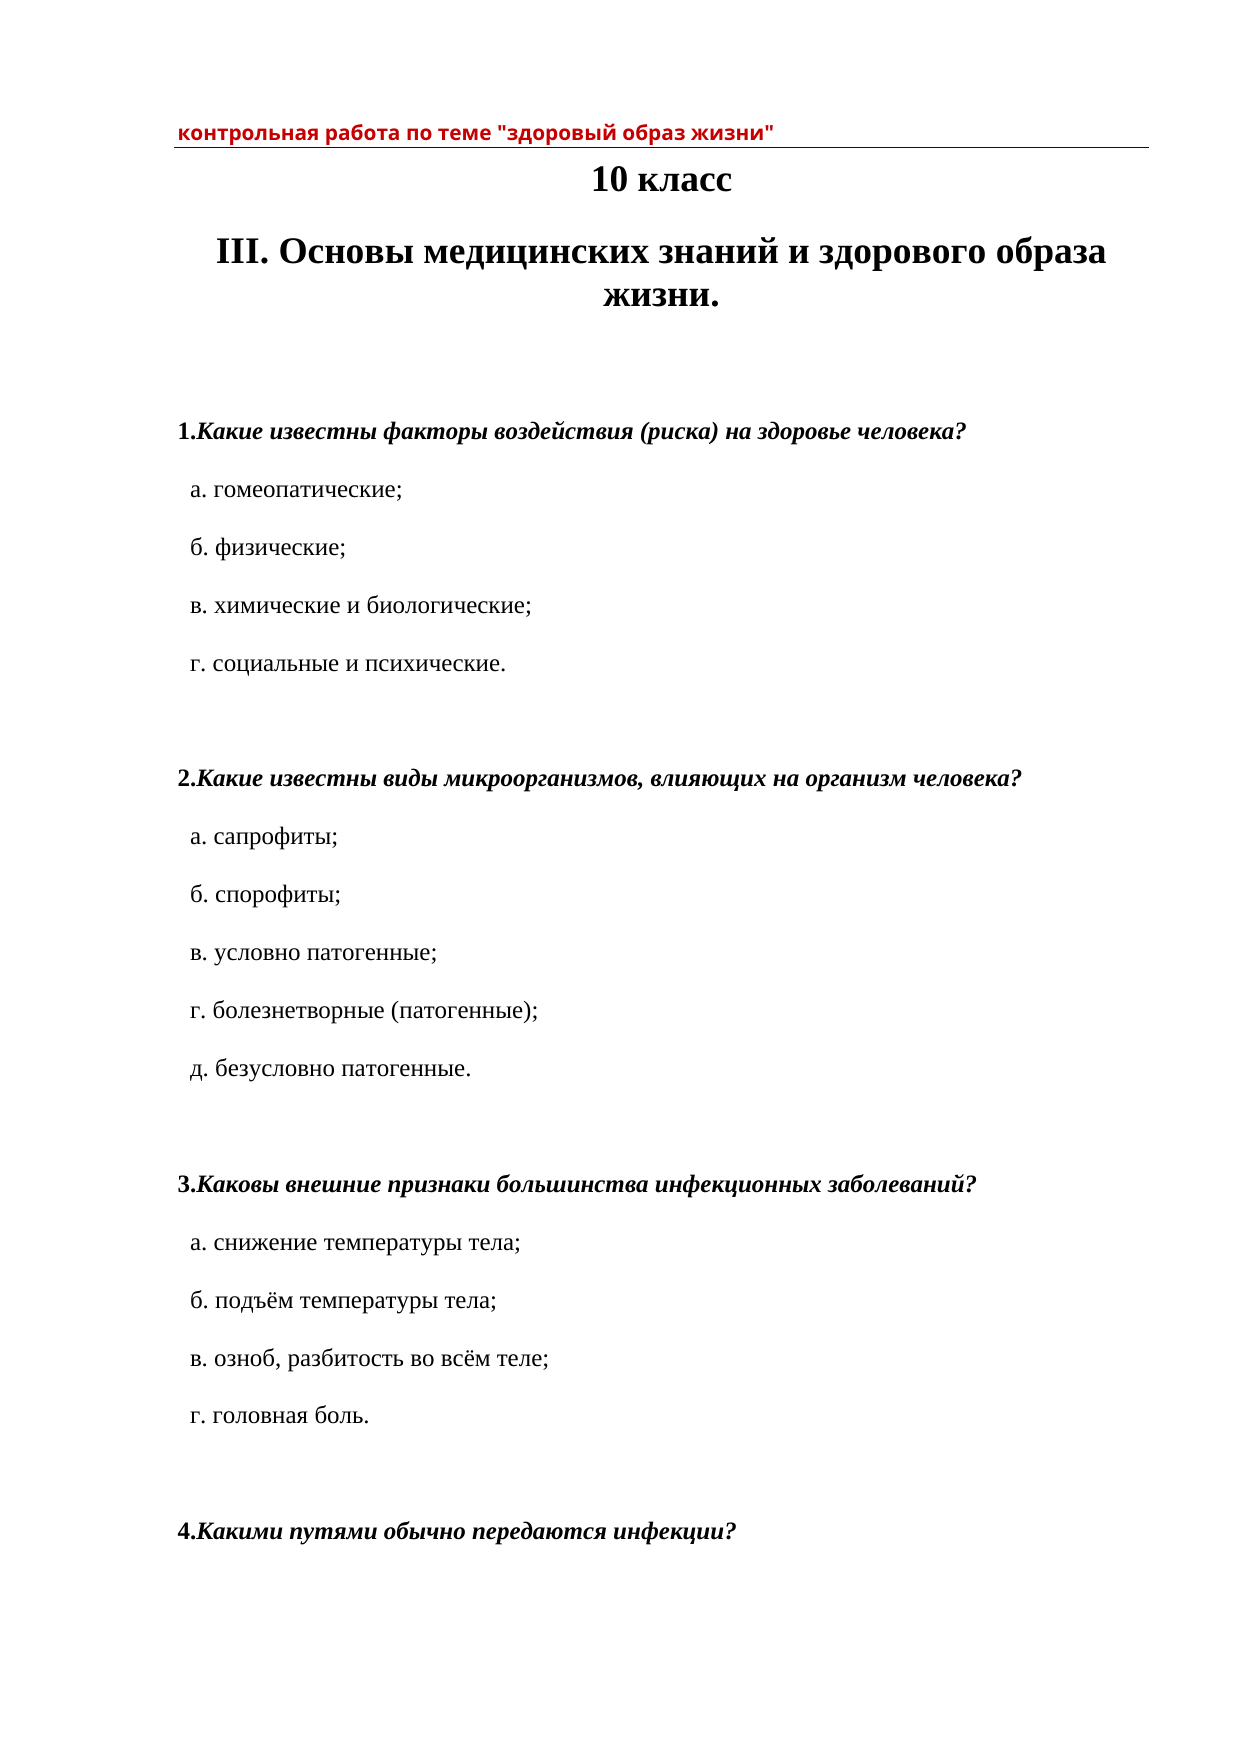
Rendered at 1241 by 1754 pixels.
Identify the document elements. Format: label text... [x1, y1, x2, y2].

text контрольная работа по теме "здоровый образ жизни" [177, 118, 1152, 147]
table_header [174, 148, 1148, 1582]
